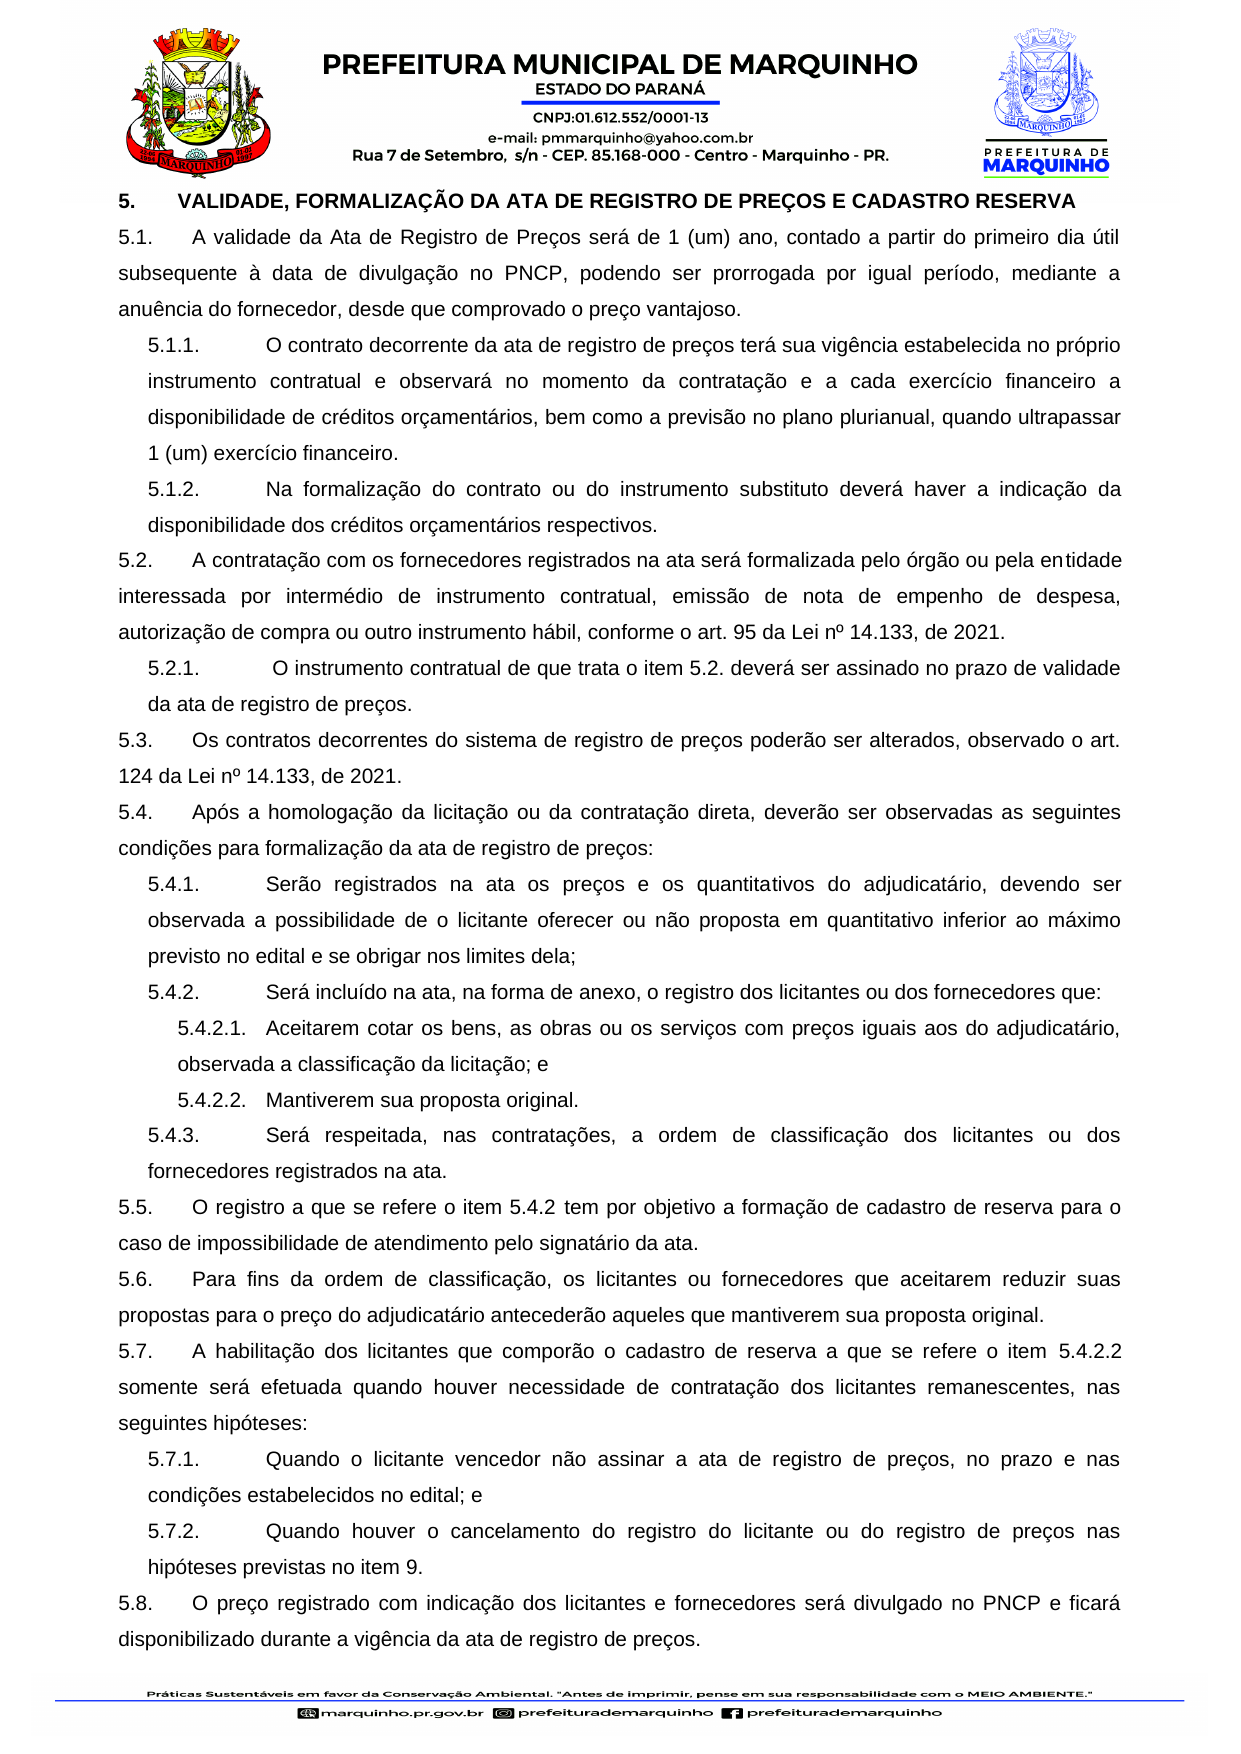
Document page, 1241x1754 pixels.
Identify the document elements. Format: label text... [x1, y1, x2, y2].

list O instrumento contratual de que trata o item 5.2. deverá ser assinado no prazo de validade da ata de registro de preços. [148, 656, 1122, 716]
picture [31, 1673, 1208, 1736]
list Os contratos decorrentes do sistema de registro de preços poderão ser alterados, observado o art. 124 da Lei nº 14.133, de 2021. [118, 728, 1122, 788]
list Será respeitada, nas contratações, a ordem de classificação dos licitantes ou dos fornecedores registrados na ata. [148, 1123, 1122, 1183]
list Na formalização do contrato ou do instrumento substituto deverá haver a indicação da disponibilidade dos créditos orçamentários respectivos. [148, 476, 1122, 536]
list O preço registrado com indicação dos licitantes e fornecedores será divulgado no PNCP e ficará disponibilizado durante a vigência da ata de registro de preços. [118, 1591, 1122, 1650]
list Quando houver o cancelamento do registro do licitante ou do registro de preços nas hipóteses previstas no item 9. [148, 1519, 1122, 1578]
list Após a homologação da licitação ou da contratação direta, deverão ser observadas as seguintes condições para formalização da ata de registro de preços: [118, 800, 1122, 860]
list VALIDADE, FORMALIZAÇÃO DA ATA DE REGISTRO DE PREÇOS E CADASTRO RESERVA [118, 189, 1122, 213]
list A validade da Ata de Registro de Preços será de 1 (um) ano, contado a partir do primeiro dia útil subsequente à data de divulgação no PNCP, podendo ser prorrogada por igual período, mediante a anuência do fornecedor, desde que comprovado o preço vantajoso. [118, 225, 1122, 321]
list Quando o licitante vencedor não assinar a ata de registro de preços, no prazo e nas condições estabelecidos no edital; e [148, 1447, 1122, 1507]
list A contratação com os fornecedores registrados na ata será formalizada pelo órgão ou pela entidade interessada por intermédio de instrumento contratual, emissão de nota de empenho de despesa, autorização de compra ou outro instrumento hábil, conforme o art. 95 da Lei nº 14.133, de 2021. [118, 548, 1122, 644]
list Será incluído na ata, na forma de anexo, o registro dos licitantes ou dos fornecedores que: [148, 979, 1122, 1003]
list Serão registrados na ata os preços e os quantitativos do adjudicatário, devendo ser observada a possibilidade de o licitante oferecer ou não proposta em quantitativo inferior ao máximo previsto no edital e se obrigar nos limites dela; [148, 872, 1122, 968]
list Para fins da ordem de classificação, os licitantes ou fornecedores que aceitarem reduzir suas propostas para o preço do adjudicatário antecederão aqueles que mantiverem sua proposta original. [118, 1267, 1122, 1327]
list O registro a que se refere o item 5.4.2 tem por objetivo a formação de cadastro de reserva para o caso de impossibilidade de atendimento pelo signatário da ata. [118, 1195, 1122, 1255]
list O contrato decorrente da ata de registro de preços terá sua vigência estabelecida no próprio instrumento contratual e observará no momento da contratação e a cada exercício financeiro a disponibilidade de créditos orçamentários, bem como a previsão no plano plurianual, quando ultrapassar 1 (um) exercício financeiro. [148, 333, 1122, 464]
list Mantiverem sua proposta original. [177, 1087, 1122, 1111]
picture [60, 0, 1181, 203]
list A habilitação dos licitantes que comporão o cadastro de reserva a que se refere o item 5.4.2.2 somente será efetuada quando houver necessidade de contratação dos licitantes remanescentes, nas seguintes hipóteses: [118, 1339, 1122, 1435]
list Aceitarem cotar os bens, as obras ou os serviços com preços iguais aos do adjudicatário, observada a classificação da licitação; e [177, 1016, 1122, 1075]
